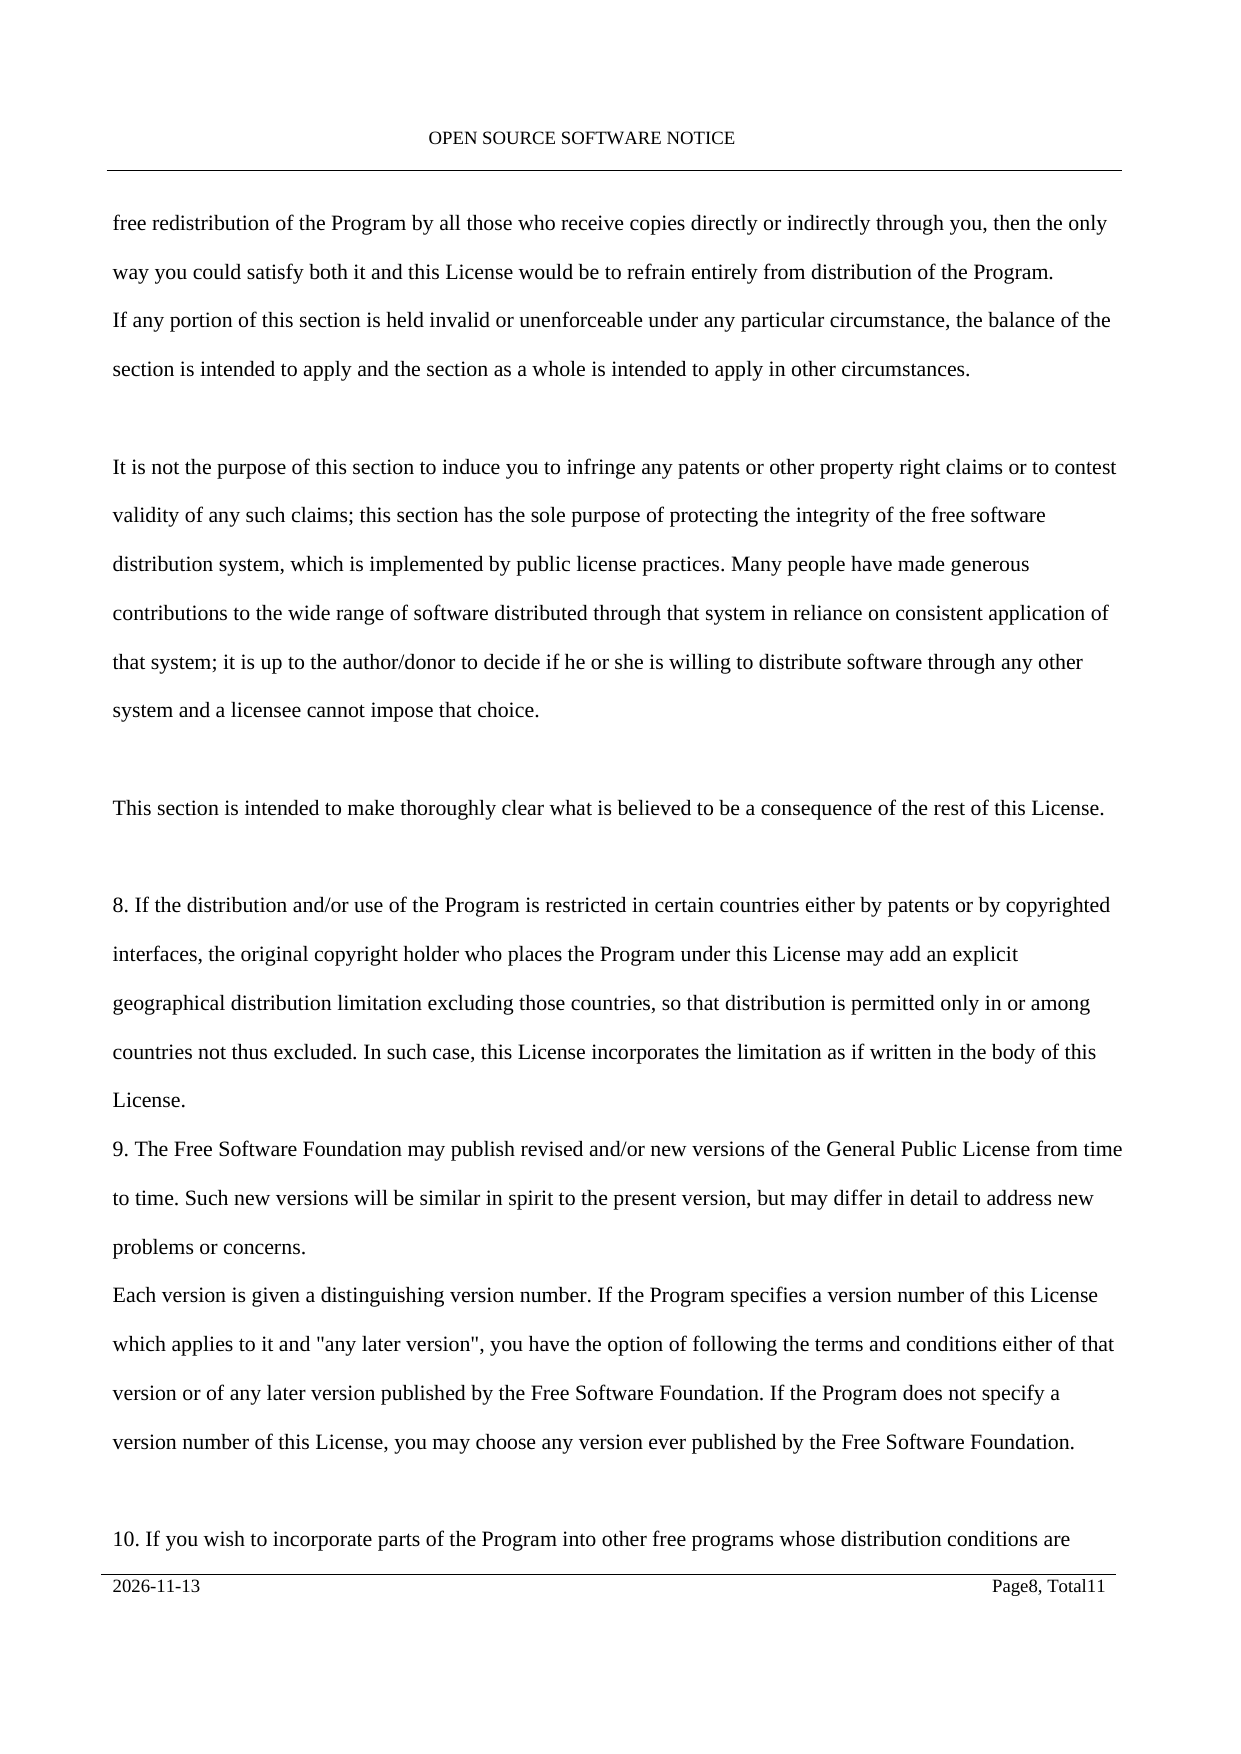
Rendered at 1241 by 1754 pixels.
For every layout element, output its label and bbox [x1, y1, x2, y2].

text [112, 206, 1128, 1555]
